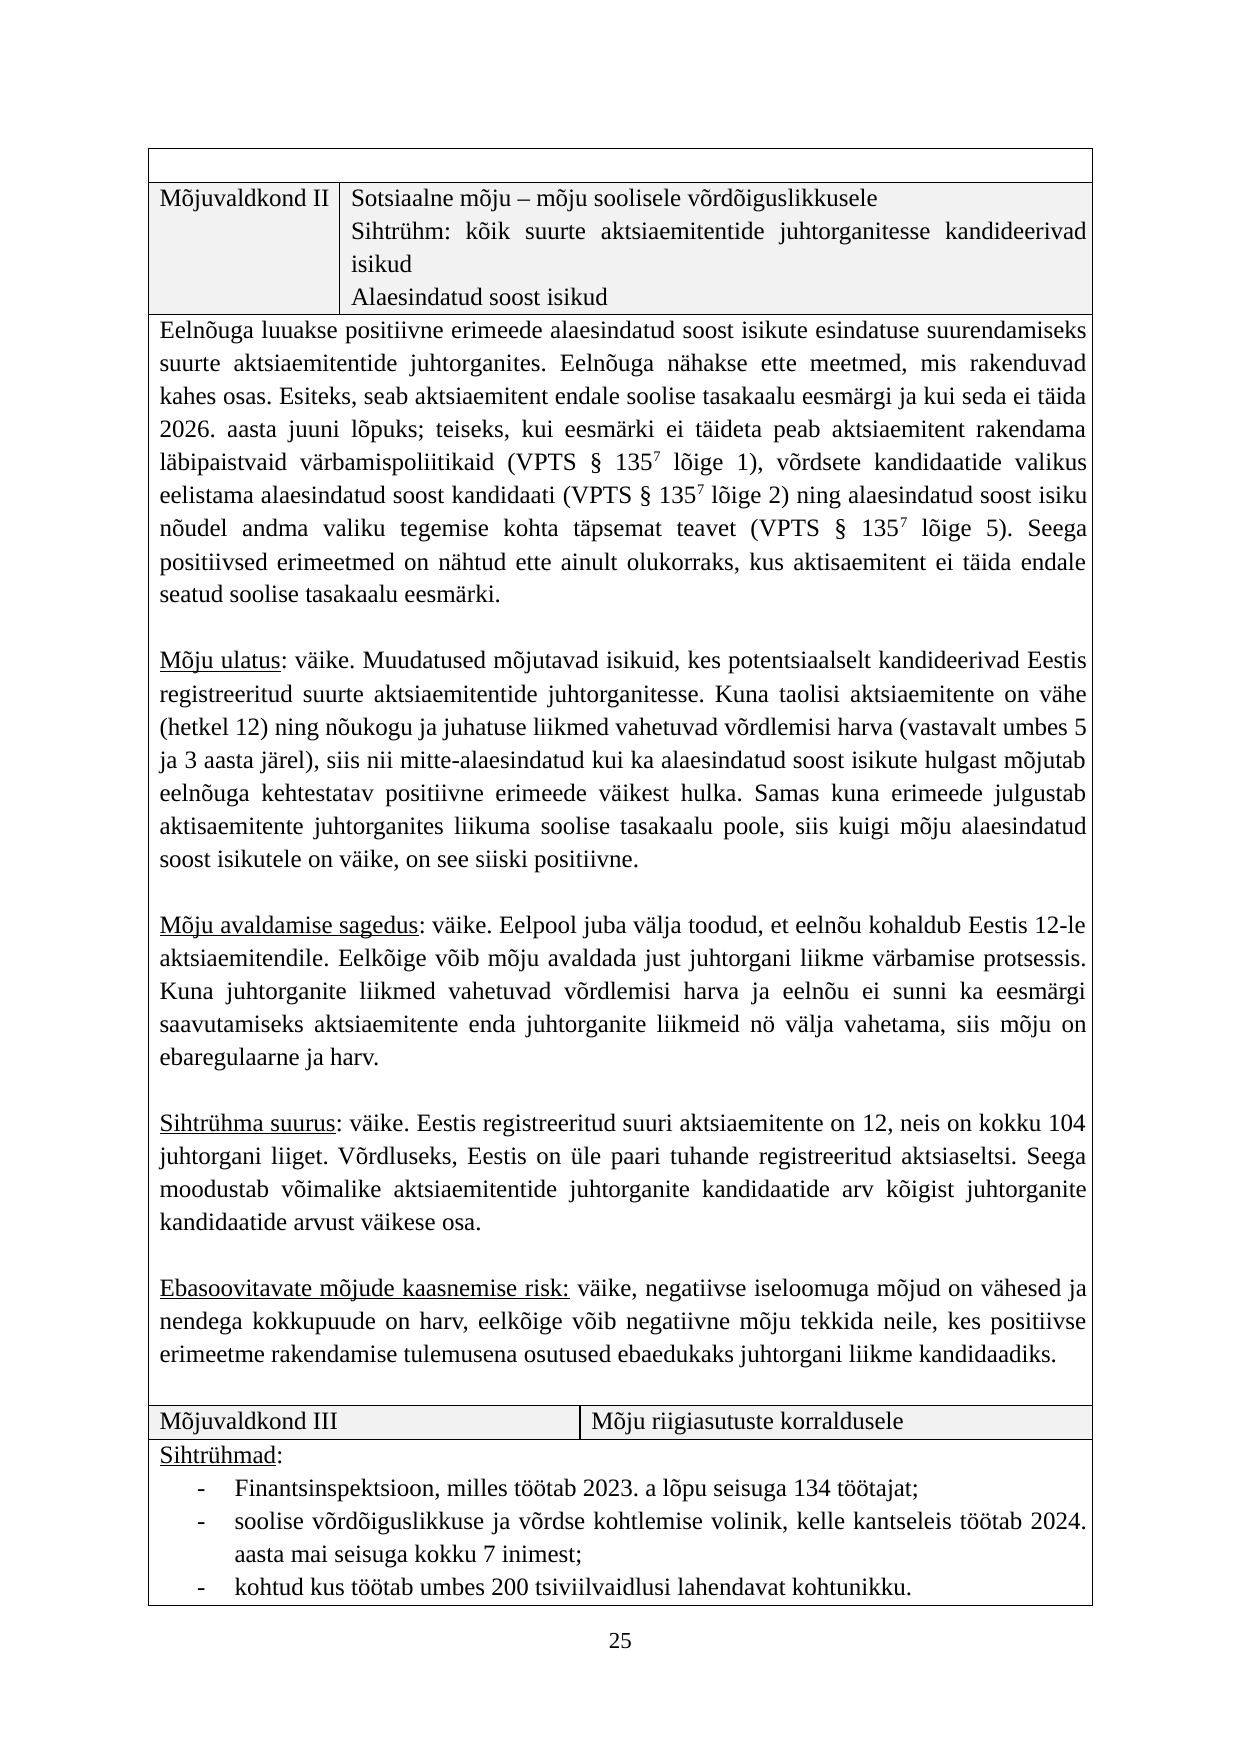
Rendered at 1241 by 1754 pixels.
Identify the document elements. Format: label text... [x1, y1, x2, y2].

table_cell Sotsiaalne mõju – mõju soolisele võrdõiguslikkusele Sihtrühm: kõik suurte aktsiaemitentide juhtorganitesse kandideerivad isikud Alaesindatud soost isikud [340, 183, 1092, 314]
table_cell Mõjuvaldkond II [149, 183, 339, 314]
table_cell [149, 1440, 1092, 1604]
table_cell Mõju riigiasutuste korraldusele [581, 1406, 1092, 1439]
table_cell Mõjuvaldkond III [149, 1406, 579, 1439]
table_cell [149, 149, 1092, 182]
table_cell Eelnõuga luuakse positiivne erimeede alaesindatud soost isikute esindatuse suurendamiseks suurte aktsiaemitentide juhtorganites. Eelnõuga nähakse ette meetmed, mis rakenduvad kahes osas. Esiteks, seab aktsiaemitent endale soolise tasakaalu eesmärgi ja kui seda ei täida 2026. aasta juuni lõpuks; teiseks, kui eesmärki ei täideta peab aktsiaemitent rakendama läbipaistvaid värbamispoliitikaid (VPTS § 1357 lõige 1), võrdsete kandidaatide valikus eelistama alaesindatud soost kandidaati (VPTS § 1357 lõige 2) ning alaesindatud soost isiku nõudel andma valiku tegemise kohta täpsemat teavet (VPTS § 1357 lõige 5). Seega positiivsed erimeetmed on nähtud ette ainult olukorraks, kus aktisaemitent ei täida endale seatud soolise tasakaalu eesmärki. Mõju ulatus: väike. Muudatused mõjutavad isikuid, kes potentsiaalselt kandideerivad Eestis registreeritud suurte aktsiaemitentide juhtorganitesse. Kuna taolisi aktsiaemitente on vähe (hetkel 12) ning nõukogu ja juhatuse liikmed vahetuvad võrdlemisi harva (vastavalt umbes 5 ja 3 aasta järel), siis nii mitte-alaesindatud kui ka alaesindatud soost isikute hulgast mõjutab eelnõuga kehtestatav positiivne erimeede väikest hulka. Samas kuna erimeede julgustab aktisaemitente juhtorganites liikuma soolise tasakaalu poole, siis kuigi mõju alaesindatud soost isikutele on väike, on see siiski positiivne. Mõju avaldamise sagedus: väike. Eelpool juba välja toodud, et eelnõu kohaldub Eestis 12-le aktsiaemitendile. Eelkõige võib mõju avaldada just juhtorgani liikme värbamise protsessis. Kuna juhtorganite liikmed vahetuvad võrdlemisi harva ja eelnõu ei sunni ka eesmärgi saavutamiseks aktsiaemitente enda juhtorganite liikmeid nö välja vahetama, siis mõju on ebaregulaarne ja harv. Sihtrühma suurus: väike. Eestis registreeritud suuri aktsiaemitente on 12, neis on kokku 104 juhtorgani liiget. Võrdluseks, Eestis on üle paari tuhande registreeritud aktsiaseltsi. Seega moodustab võimalike aktsiaemitentide juhtorganite kandidaatide arv kõigist juhtorganite kandidaatide arvust väikese osa. Ebasoovitavate mõjude kaasnemise risk: väike, negatiivse iseloomuga mõjud on vähesed ja nendega kokkupuude on harv, eelkõige võib negatiivne mõju tekkida neile, kes positiivse erimeetme rakendamise tulemusena osutused ebaedukaks juhtorgani liikme kandidaadiks. [149, 315, 1092, 1405]
